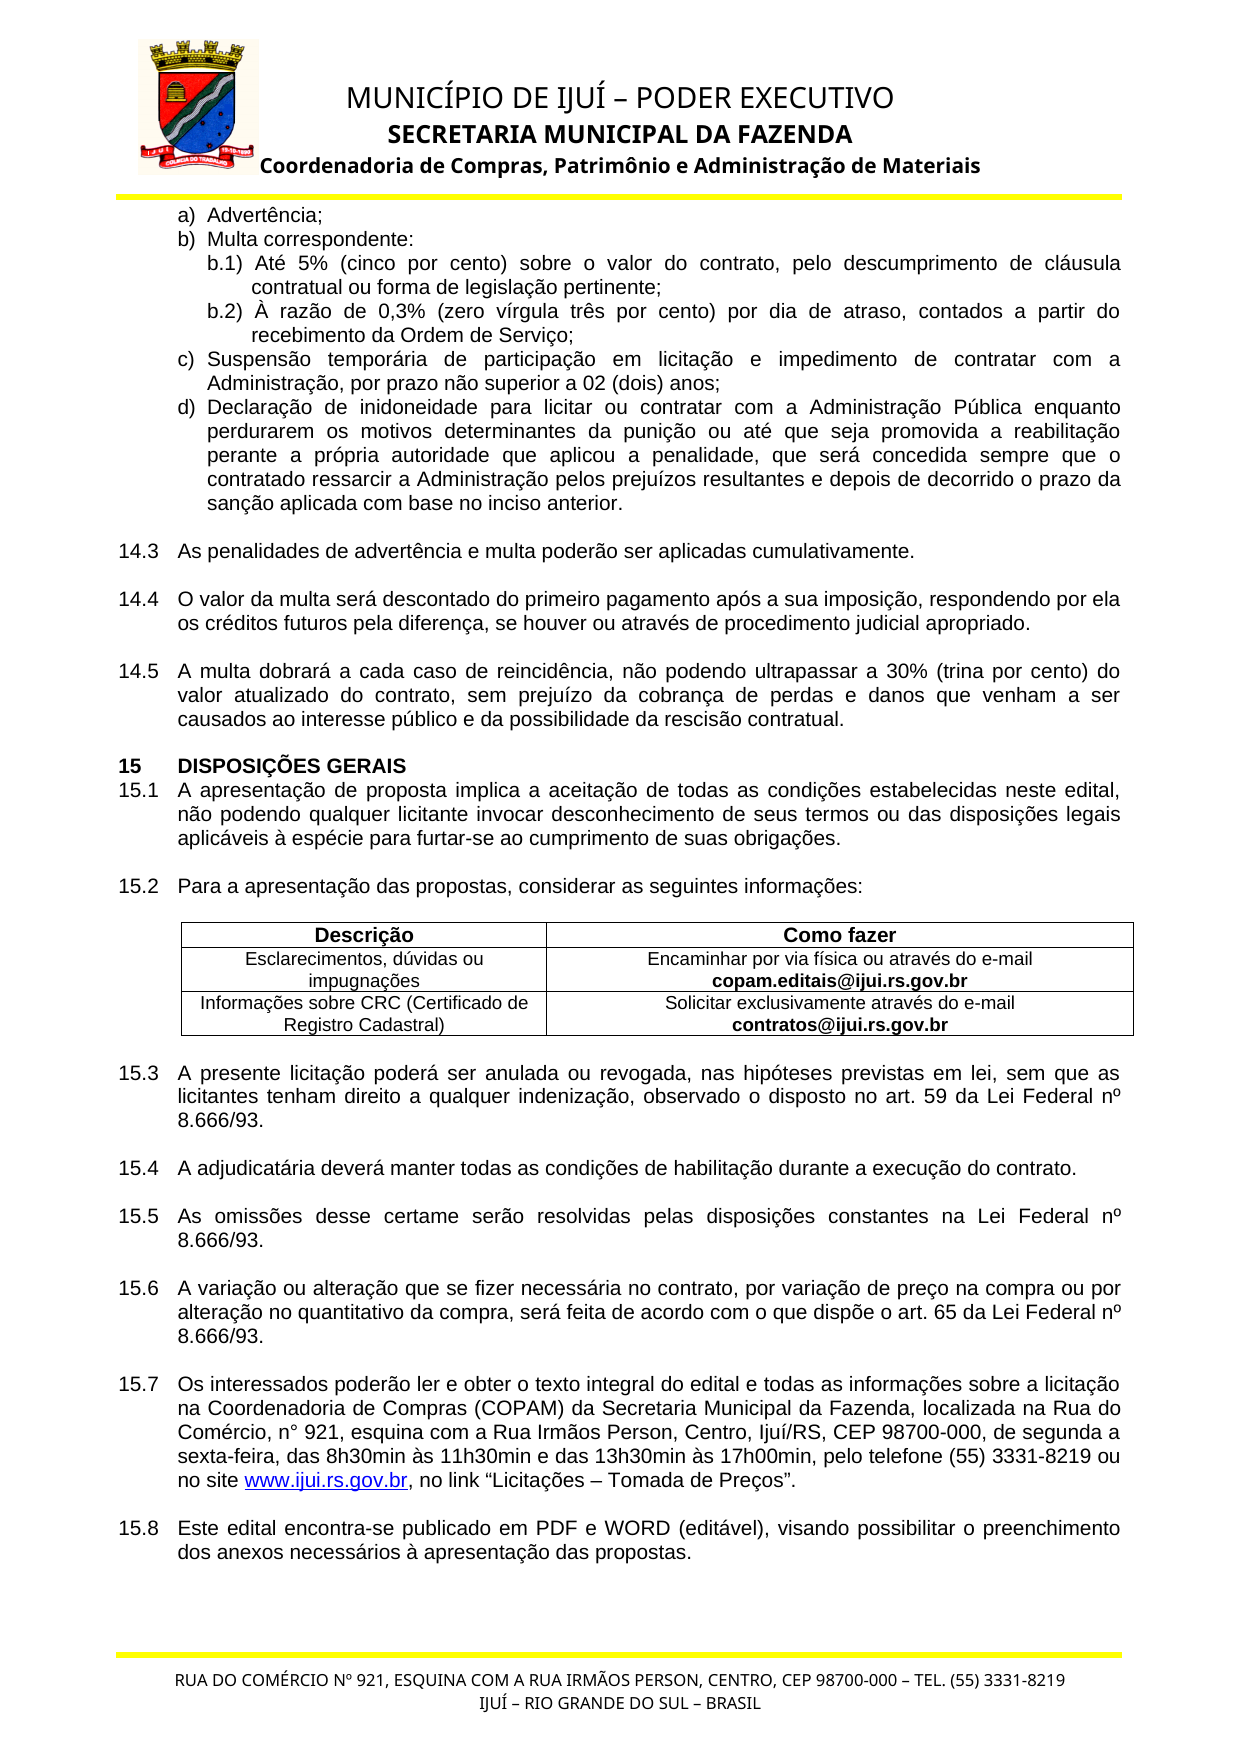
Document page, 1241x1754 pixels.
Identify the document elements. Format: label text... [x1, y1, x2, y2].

list Advertência; [177, 203, 1122, 227]
list DISPOSIÇÕES GERAIS [118, 754, 1122, 778]
list Para a apresentação das propostas, considerar as seguintes informações: [118, 874, 1122, 898]
text b.1) Até 5% (cinco por cento) sobre o valor do contrato, pelo descumprimento de cláusula contratual ou forma de legislação pertinente; [207, 251, 1122, 299]
list A multa dobrará a cada caso de reincidência, não podendo ultrapassar a 30% (trina por cento) do valor atualizado do contrato, sem prejuízo da cobrança de perdas e danos que venham a ser causados ao interesse público e da possibilidade da rescisão contratual. [118, 658, 1122, 730]
text b.2) À razão de 0,3% (zero vírgula três por cento) por dia de atraso, contados a partir do recebimento da Ordem de Serviço; [207, 299, 1122, 347]
list As omissões desse certame serão resolvidas pelas disposições constantes na Lei Federal nº 8.666/93. [118, 1204, 1122, 1252]
list A presente licitação poderá ser anulada ou revogada, nas hipóteses previstas em lei, sem que as licitantes tenham direito a qualquer indenização, observado o disposto no art. 59 da Lei Federal nº 8.666/93. [118, 1060, 1122, 1132]
table_cell Encaminhar por via física ou através do e-mail copam.editais@ijui.rs.gov.br [547, 948, 1133, 991]
table_header Como fazer [547, 923, 1133, 947]
table_cell Esclarecimentos, dúvidas ou impugnações [182, 948, 546, 991]
list Multa correspondente: [177, 227, 1122, 251]
picture [138, 39, 259, 175]
list A variação ou alteração que se fizer necessária no contrato, por variação de preço na compra ou por alteração no quantitativo da compra, será feita de acordo com o que dispõe o art. 65 da Lei Federal nº 8.666/93. [118, 1276, 1122, 1348]
list A apresentação de proposta implica a aceitação de todas as condições estabelecidas neste edital, não podendo qualquer licitante invocar desconhecimento de seus termos ou das disposições legais aplicáveis à espécie para furtar-se ao cumprimento de suas obrigações. [118, 778, 1122, 850]
table_cell Solicitar exclusivamente através do e-mail contratos@ijui.rs.gov.br [547, 992, 1133, 1035]
list Este edital encontra-se publicado em PDF e WORD (editável), visando possibilitar o preenchimento dos anexos necessários à apresentação das propostas. [118, 1516, 1122, 1563]
list Declaração de inidoneidade para licitar ou contratar com a Administração Pública enquanto perdurarem os motivos determinantes da punição ou até que seja promovida a reabilitação perante a própria autoridade que aplicou a penalidade, que será concedida sempre que o contratado ressarcir a Administração pelos prejuízos resultantes e depois de decorrido o prazo da sanção aplicada com base no inciso anterior. [177, 395, 1122, 515]
list As penalidades de advertência e multa poderão ser aplicadas cumulativamente. [118, 539, 1122, 563]
list Suspensão temporária de participação em licitação e impedimento de contratar com a Administração, por prazo não superior a 02 (dois) anos; [177, 347, 1122, 395]
list O valor da multa será descontado do primeiro pagamento após a sua imposição, respondendo por ela os créditos futuros pela diferença, se houver ou através de procedimento judicial apropriado. [118, 587, 1122, 634]
list Os interessados poderão ler e obter o texto integral do edital e todas as informações sobre a licitação na Coordenadoria de Compras (COPAM) da Secretaria Municipal da Fazenda, localizada na Rua do Comércio, n° 921, esquina com a Rua Irmãos Person, Centro, Ijuí/RS, CEP 98700-000, de segunda a sexta-feira, das 8h30min às 11h30min e das 13h30min às 17h00min, pelo telefone (55) 3331-8219 ou no site www.ijui.rs.gov.br, no link “Licitações – Tomada de Preços”. [118, 1372, 1122, 1492]
table_header Descrição [182, 923, 546, 947]
list A adjudicatária deverá manter todas as condições de habilitação durante a execução do contrato. [118, 1156, 1122, 1180]
table_cell Informações sobre CRC (Certificado de Registro Cadastral) [182, 992, 546, 1035]
